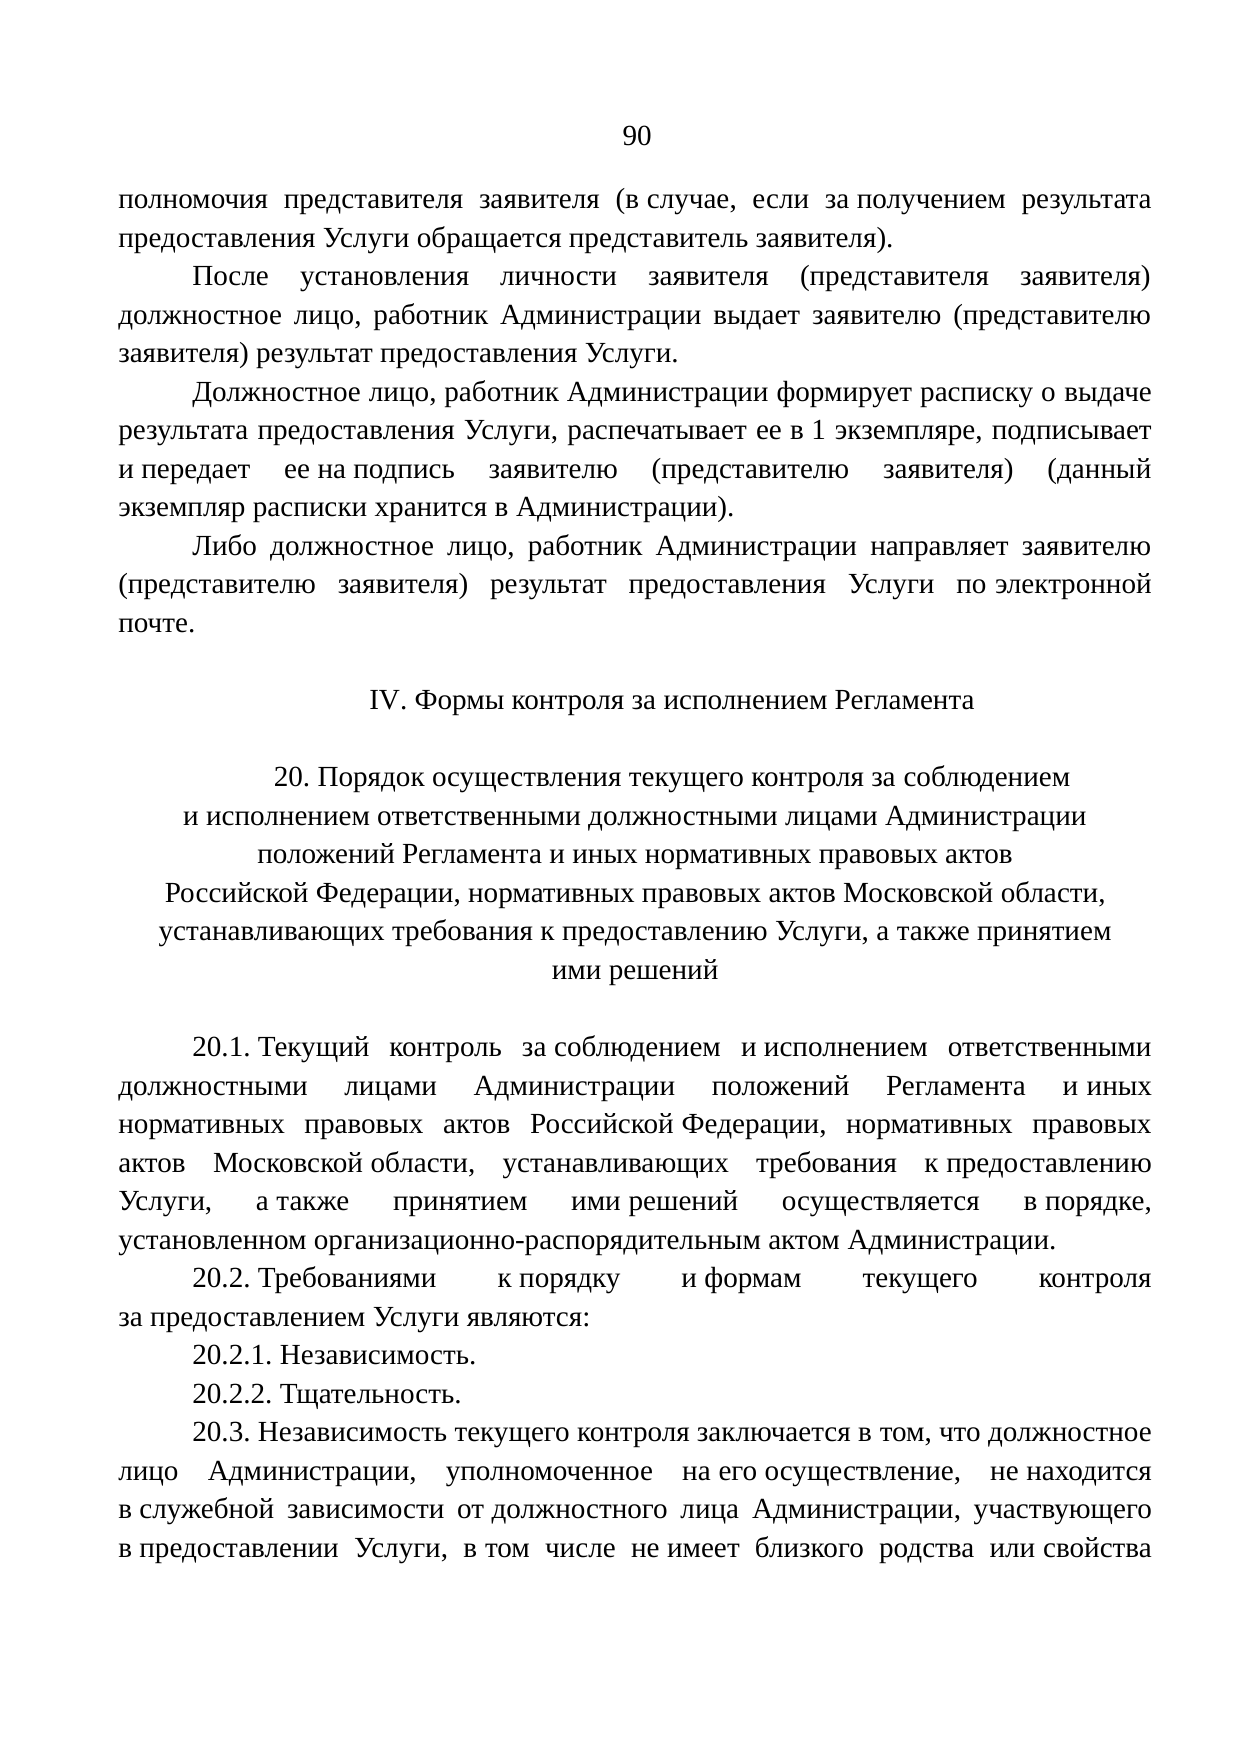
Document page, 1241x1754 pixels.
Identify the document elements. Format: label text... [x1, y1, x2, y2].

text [118, 181, 1152, 253]
text Должностное лицо, работник Администрации формирует расписку о выдаче результата предоставления Услуги, распечатывает ее в 1 экземпляре, подписывает и передает ее на подпись заявителю (представителю заявителя) (данный экземпляр расписки хранится в Администрации). [118, 374, 1152, 523]
text 20.2. Требованиями к порядку и формам текущего контроля за предоставлением Услуги являются: [118, 1260, 1152, 1332]
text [118, 1414, 1152, 1564]
text 20.2.2. Тщательность. [118, 1376, 1152, 1409]
text 20.2.1. Независимость. [118, 1337, 1152, 1371]
text Либо должностное лицо, работник Администрации направляет заявителю (представителю заявителя) результат предоставления Услуги по электронной почте. [118, 528, 1152, 639]
text 20. Порядок осуществления текущего контроля за соблюдением и исполнением ответственными должностными лицами Администрации положений Регламента и иных нормативных правовых актов Российской Федерации, нормативных правовых актов Московской области, устанавливающих требования к предоставлению Услуги, а также принятием ими решений [118, 759, 1152, 986]
text После установления личности заявителя (представителя заявителя) должностное лицо, работник Администрации выдает заявителю (представителю заявителя) результат предоставления Услуги. [118, 258, 1152, 369]
subtitle IV. Формы контроля за исполнением Регламента [118, 682, 1152, 716]
text 20.1. Текущий контроль за соблюдением и исполнением ответственными должностными лицами Администрации положений Регламента и иных нормативных правовых актов Российской Федерации, нормативных правовых актов Московской области, устанавливающих требования к предоставлению Услуги, а также принятием ими решений осуществляется в порядке, установленном организационно-распорядительным актом Администрации. [118, 1029, 1152, 1255]
